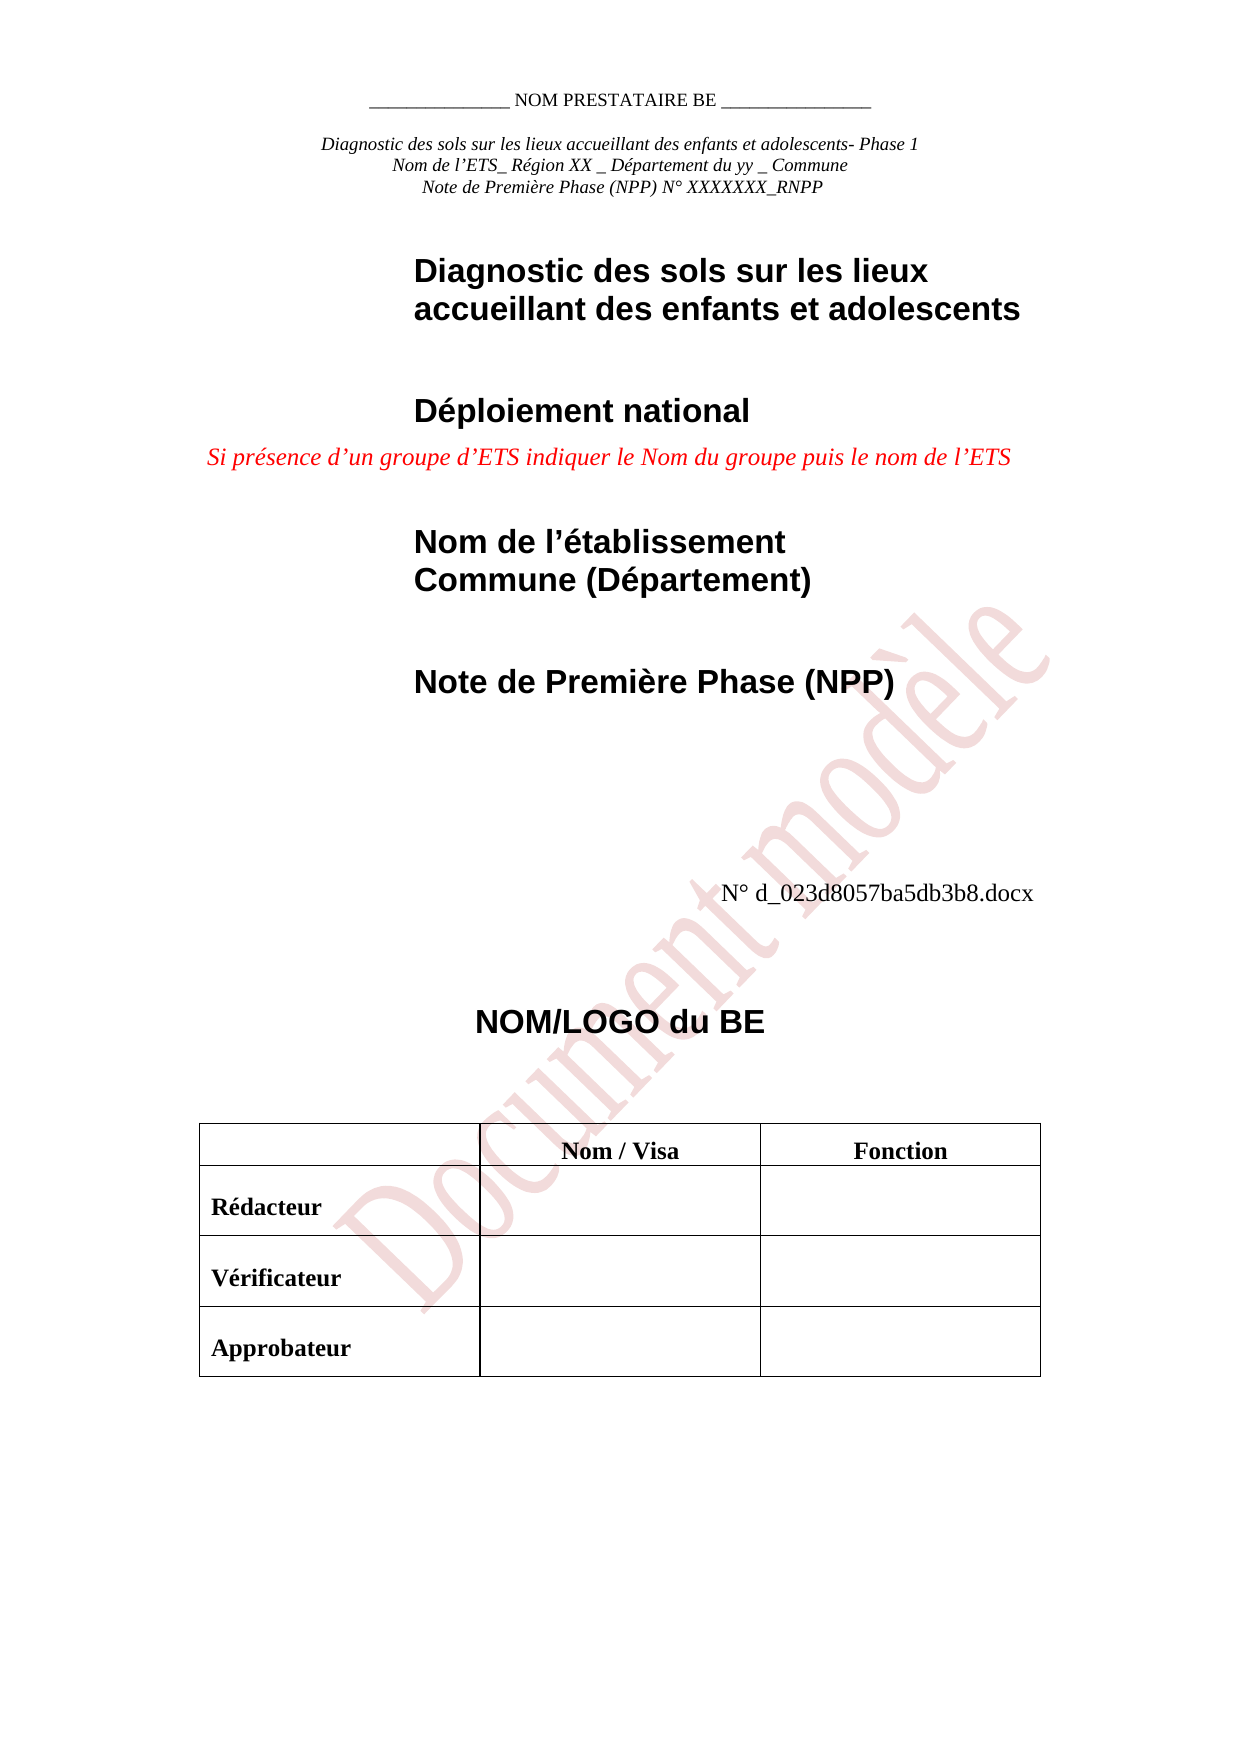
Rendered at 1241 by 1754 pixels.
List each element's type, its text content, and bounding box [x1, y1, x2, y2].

text Diagnostic des sols sur les lieux accueillant des enfants et adolescents [413, 251, 1033, 328]
table_header Fonction [761, 1124, 1040, 1165]
table_cell [481, 1166, 760, 1235]
table_cell [481, 1236, 760, 1306]
table_cell [481, 1307, 760, 1376]
text Note de Première Phase (NPP) [413, 662, 1033, 701]
text Déploiement national [413, 391, 1033, 429]
text Commune (Département) [413, 560, 1033, 599]
table_header Nom / Visa [481, 1124, 760, 1165]
table_cell [761, 1236, 1040, 1306]
table_header [200, 1124, 479, 1165]
text Si présence d’un groupe d’ETS indiquer le Nom du groupe puis le nom de l’ETS [207, 442, 1033, 471]
text Nom de l’établissement [413, 522, 1033, 560]
table_cell [761, 1166, 1040, 1235]
table_cell Rédacteur [200, 1166, 479, 1235]
table_cell Vérificateur [200, 1236, 479, 1306]
text N° XXXXXXXXX_RNPP [207, 878, 1033, 907]
table_cell [761, 1307, 1040, 1376]
text NOM/LOGO du BE [207, 1002, 1033, 1040]
table_cell Approbateur [200, 1307, 479, 1376]
